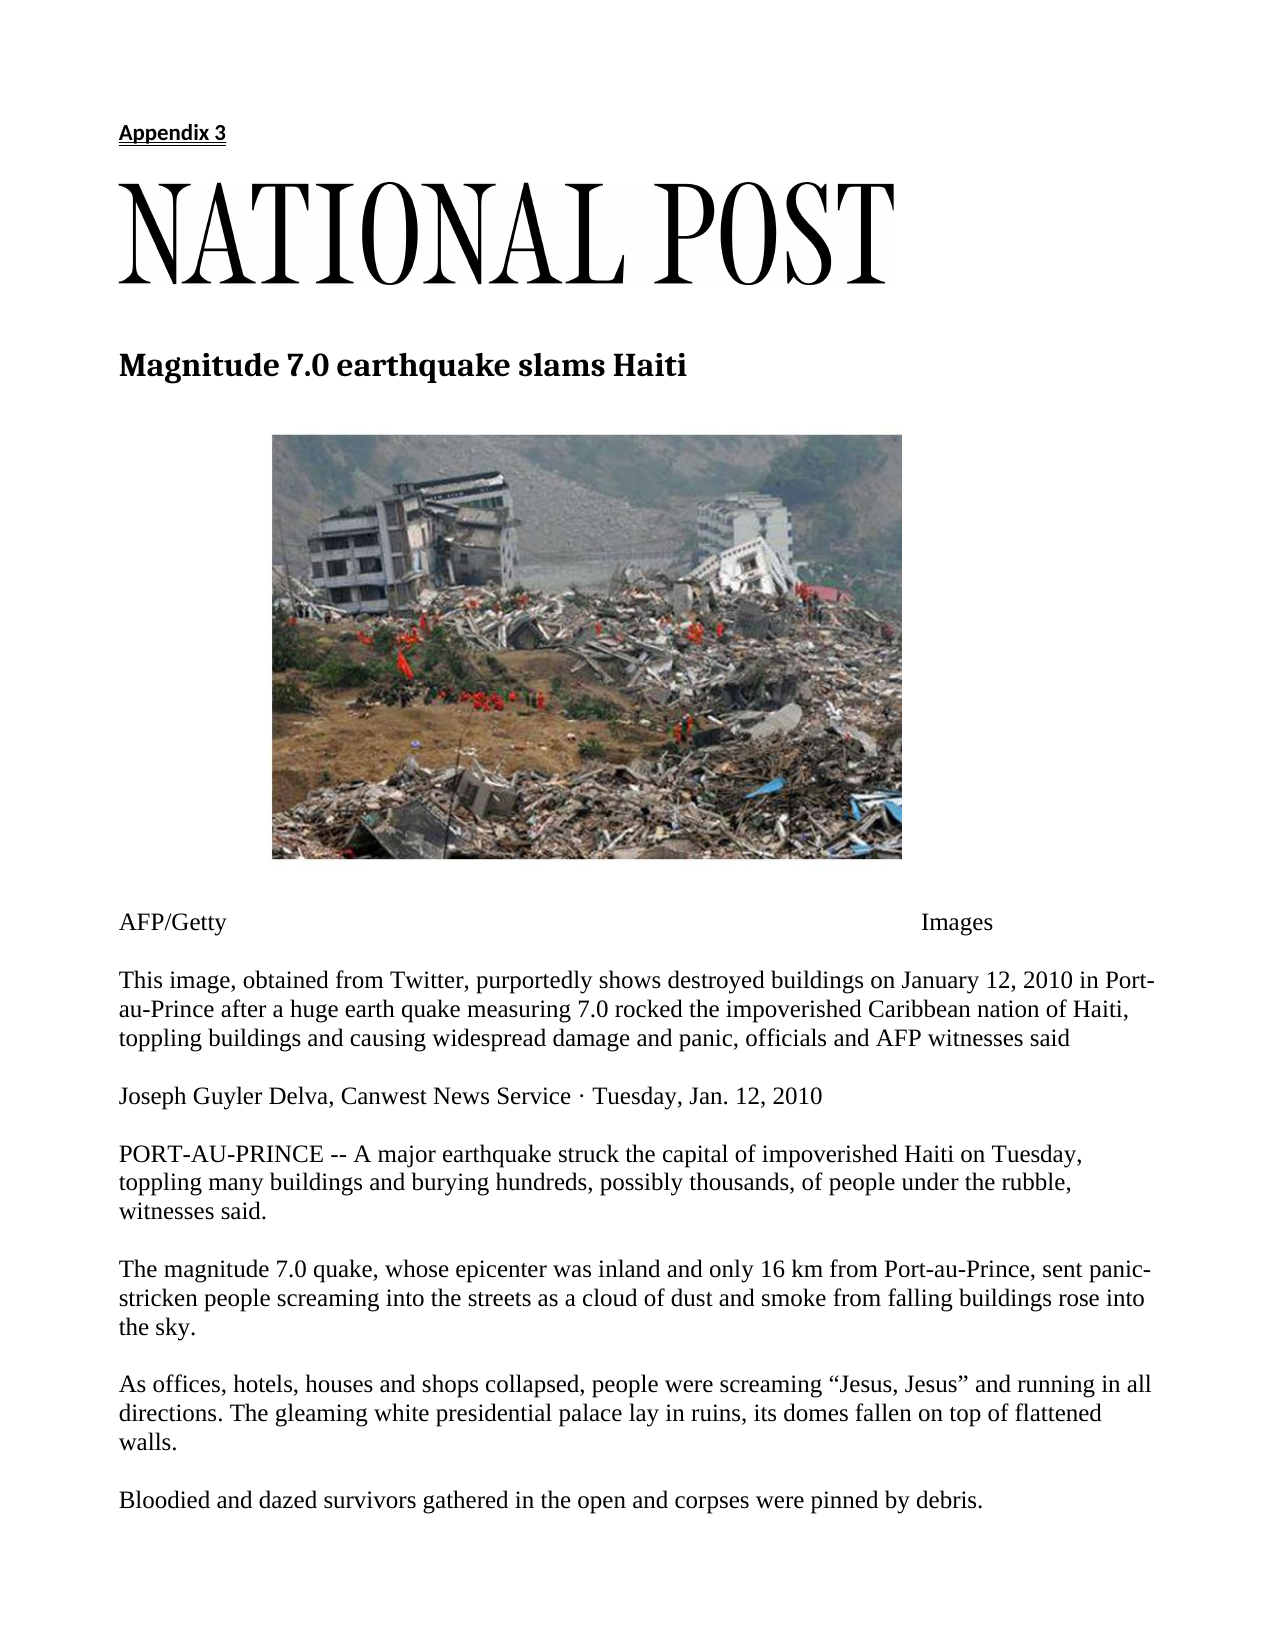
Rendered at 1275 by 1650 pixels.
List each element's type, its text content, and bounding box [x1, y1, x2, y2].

picture [118, 182, 894, 285]
text Appendix 3 [118, 118, 1156, 147]
subtitle Magnitude 7.0 earthquake slams Haiti [118, 346, 1156, 384]
text PORT-AU-PRINCE -- A major earthquake struck the capital of impoverished Haiti on Tuesday, toppling many buildings and burying hundreds, possibly thousands, of people under the rubble, witnesses said. [118, 1139, 1156, 1225]
text As offices, hotels, houses and shops collapsed, people were screaming “Jesus, Jesus” and running in all directions. The gleaming white presidential palace lay in ruins, its domes fallen on top of flattened walls. [118, 1369, 1156, 1456]
picture [268, 408, 902, 883]
text The magnitude 7.0 quake, whose epicenter was inland and only 16 km from Port-au-Prince, sent panic-stricken people screaming into the streets as a cloud of dust and smoke from falling buildings rose into the sky. [118, 1254, 1156, 1340]
text Joseph Guyler Delva, Canwest News Service · Tuesday, Jan. 12, 2010 [118, 1081, 1156, 1109]
text This image, obtained from Twitter, purportedly shows destroyed buildings on January 12, 2010 in Port-au-Prince after a huge earth quake measuring 7.0 rocked the impoverished Caribbean nation of Haiti, toppling buildings and causing widespread damage and panic, officials and AFP witnesses said [118, 965, 1156, 1052]
text Bloodied and dazed survivors gathered in the open and corpses were pinned by debris. [118, 1485, 1156, 1514]
text AFP/Getty Images [118, 907, 1156, 936]
